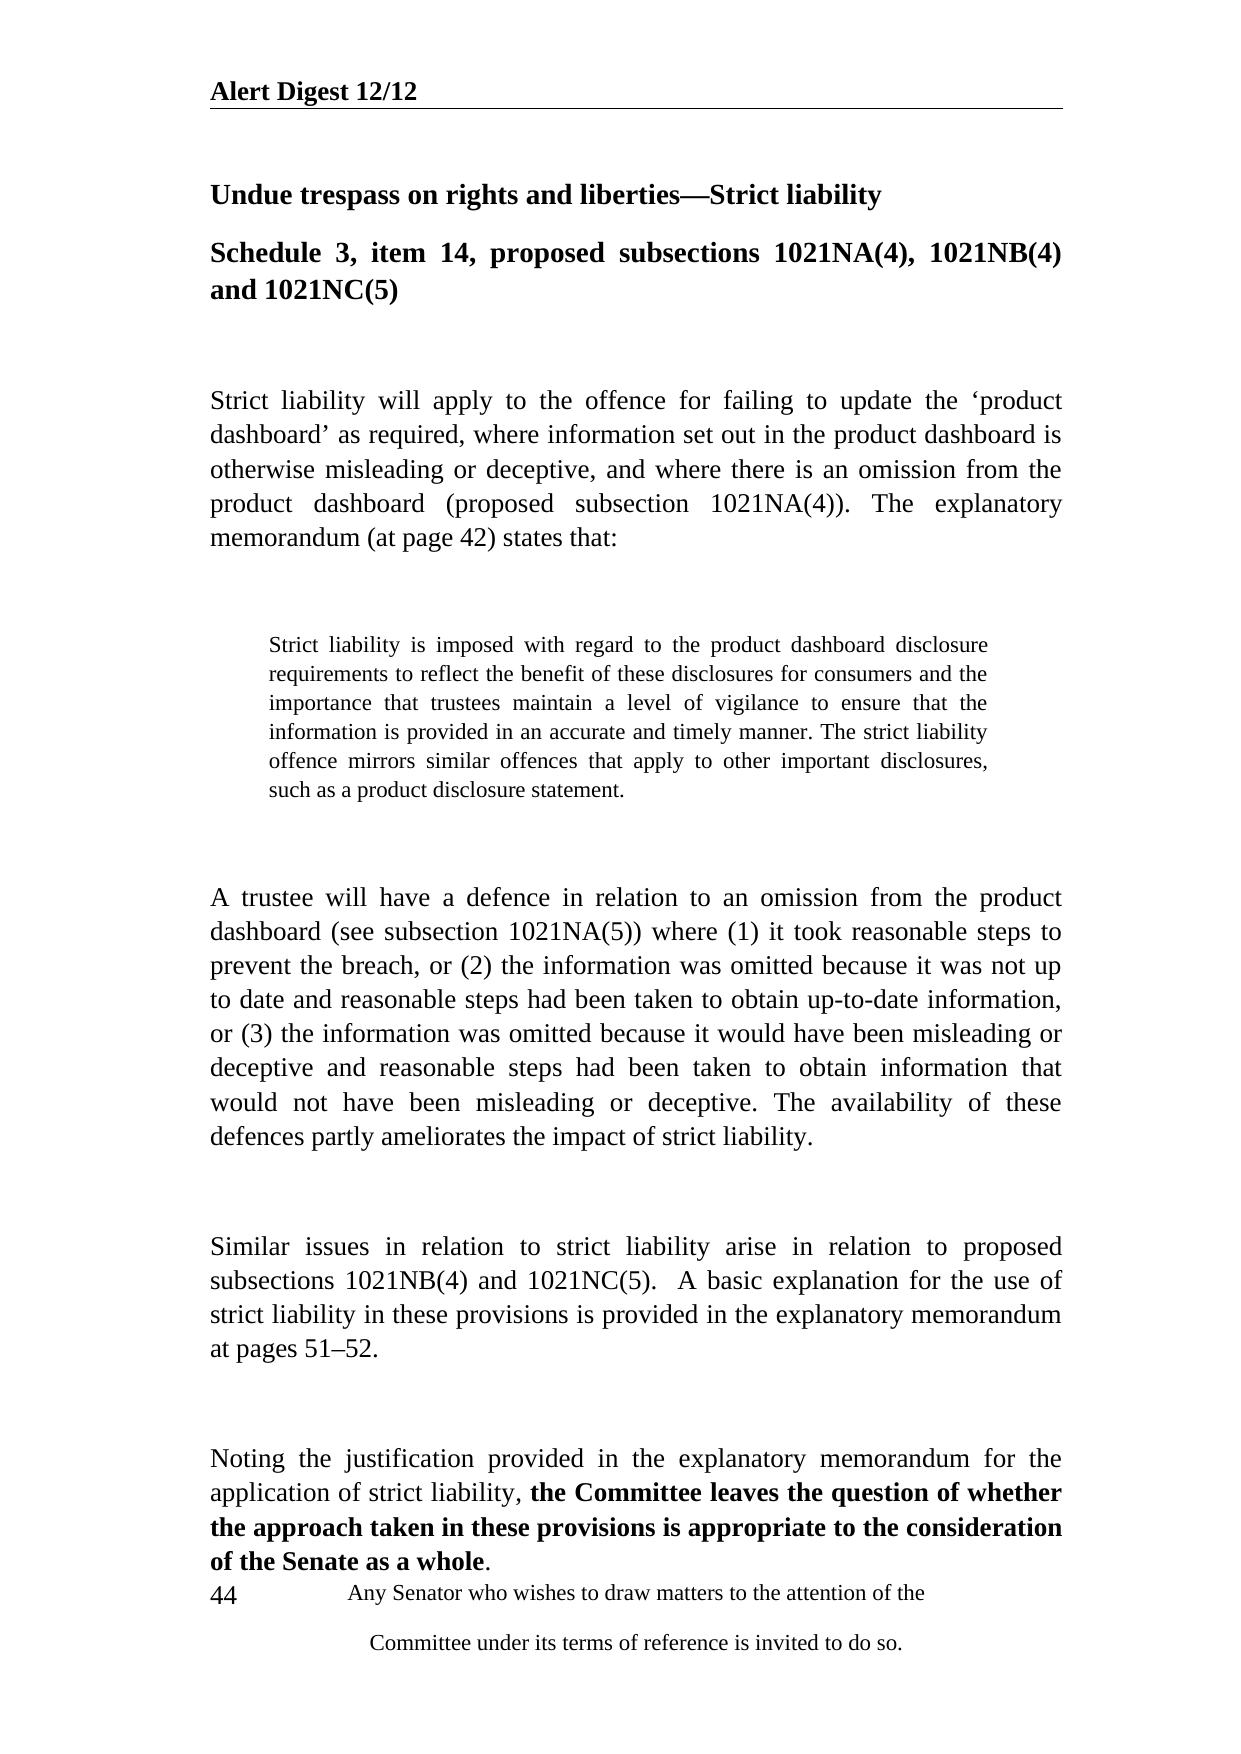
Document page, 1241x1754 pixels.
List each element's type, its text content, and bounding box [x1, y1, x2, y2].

text Undue trespass on rights and liberties—Strict liability [210, 177, 1063, 211]
text Strict liability is imposed with regard to the product dashboard disclosure requirements to reflect the benefit of these disclosures for consumers and the importance that trustees maintain a level of vigilance to ensure that the information is provided in an accurate and timely manner. The strict liability offence mirrors similar offences that apply to other important disclosures, such as a product disclosure statement. [269, 631, 989, 802]
text Strict liability will apply to the offence for failing to update the ‘product dashboard’ as required, where information set out in the product dashboard is otherwise misleading or deceptive, and where there is an omission from the product dashboard (proposed subsection 1021NA(4)). The explanatory memorandum (at page 42) states that: [210, 384, 1063, 552]
text Similar issues in relation to strict liability arise in relation to proposed subsections 1021NB(4) and 1021NC(5). A basic explanation for the use of strict liability in these provisions is provided in the explanatory memorandum at pages 51–52. [210, 1230, 1063, 1363]
text Noting the justification provided in the explanatory memorandum for the application of strict liability, the Committee leaves the question of whether the approach taken in these provisions is appropriate to the consideration of the Senate as a whole. [210, 1442, 1063, 1576]
text A trustee will have a defence in relation to an omission from the product dashboard (see subsection 1021NA(5)) where (1) it took reasonable steps to prevent the breach, or (2) the information was omitted because it was not up to date and reasonable steps had been taken to obtain up-to-date information, or (3) the information was omitted because it would have been misleading or deceptive and reasonable steps had been taken to obtain information that would not have been misleading or deceptive. The availability of these defences partly ameliorates the impact of strict liability. [210, 881, 1063, 1151]
text Schedule 3, item 14, proposed subsections 1021NA(4), 1021NB(4) and 1021NC(5) [210, 235, 1063, 305]
